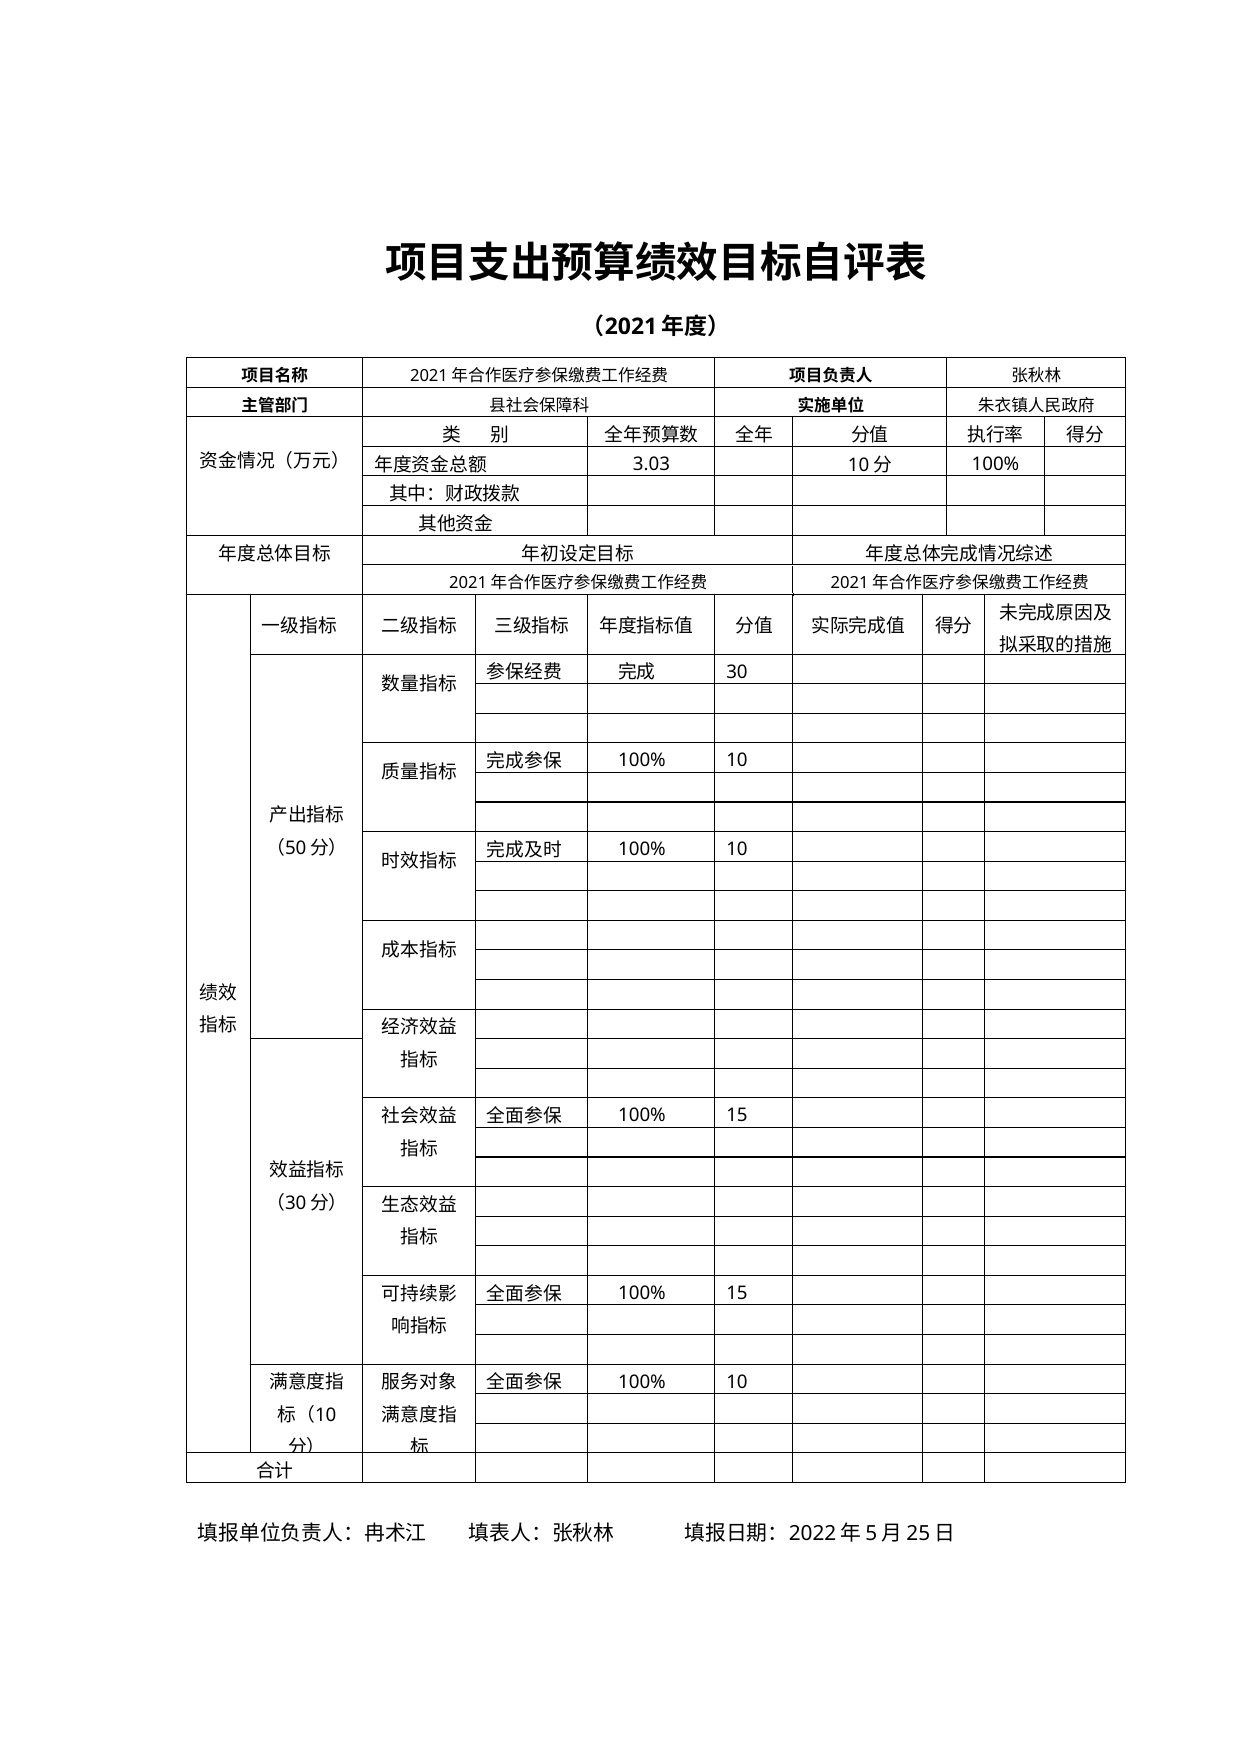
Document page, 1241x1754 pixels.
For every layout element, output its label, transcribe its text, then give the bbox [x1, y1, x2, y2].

table_cell 项目负责人 [715, 358, 946, 387]
table_cell [793, 1453, 922, 1482]
table_cell 100% [588, 1276, 714, 1304]
table_cell 10 101010 [715, 743, 792, 772]
table_cell 完成参保助 [476, 743, 587, 772]
table_cell 3.03 0.165+0.11 [588, 447, 714, 475]
table_cell [476, 773, 587, 801]
table_cell [476, 1335, 587, 1363]
table_cell [588, 1039, 714, 1068]
table_cell [923, 1246, 984, 1275]
table_cell [923, 803, 984, 831]
table_cell 服务对象满意度指标 [363, 1365, 475, 1452]
table_cell 10分 [793, 447, 946, 475]
table_cell [793, 1305, 922, 1334]
table_cell [476, 684, 587, 713]
table_cell [793, 1335, 922, 1363]
table_cell [793, 1039, 922, 1068]
table_cell [476, 1128, 587, 1156]
table_cell [923, 1217, 984, 1245]
table_cell 参保经费 [476, 655, 587, 683]
table_cell [476, 1187, 587, 1216]
table_cell [923, 862, 984, 890]
table_cell [923, 1424, 984, 1452]
table_cell [985, 1217, 1125, 1245]
table_cell 完成 [588, 655, 714, 683]
table_cell [476, 803, 587, 831]
table_cell [793, 773, 922, 801]
table_cell [793, 1365, 922, 1393]
table_cell [715, 921, 792, 949]
table_cell [1045, 447, 1125, 475]
table_cell 项目名称 [187, 358, 362, 387]
table_cell [985, 1335, 1125, 1363]
table_cell [588, 1010, 714, 1038]
table_cell [793, 1158, 922, 1186]
table_cell 100% [588, 1098, 714, 1127]
table_cell [476, 1394, 587, 1423]
table_cell 其中：财政拨款 [363, 476, 587, 505]
table_cell [985, 1039, 1125, 1068]
table_cell 合计 [187, 1453, 362, 1482]
table_cell [715, 1217, 792, 1245]
table_cell [923, 1276, 984, 1304]
table_cell 实际完成值 [793, 595, 922, 653]
table_cell [715, 1453, 792, 1482]
table_cell [588, 1335, 714, 1363]
table_cell [923, 1453, 984, 1482]
table_cell [985, 950, 1125, 979]
table_cell 得分 [1045, 417, 1125, 446]
table_cell [476, 921, 587, 949]
table_cell [793, 1394, 922, 1423]
table_cell [985, 1069, 1125, 1097]
table_cell [923, 921, 984, 949]
table_cell [985, 891, 1125, 920]
table_cell 时效指标 [363, 832, 475, 920]
table_cell 得分 [923, 595, 984, 653]
table_cell [588, 1217, 714, 1245]
table_cell [923, 1187, 984, 1216]
table_cell [715, 773, 792, 801]
table_cell 30 10 [715, 655, 792, 683]
table_cell [715, 803, 792, 831]
table_cell 100% [588, 1365, 714, 1393]
table_cell [476, 1453, 587, 1482]
table_cell 10 [715, 1365, 792, 1393]
table_cell [588, 980, 714, 1008]
table_cell [985, 1128, 1125, 1156]
table_cell [715, 1246, 792, 1275]
table_cell 成本指标 [363, 921, 475, 1008]
table_cell [793, 1246, 922, 1275]
table_cell [923, 1335, 984, 1363]
table_cell 三级指标 [476, 595, 587, 653]
table_cell [715, 684, 792, 713]
table_cell [715, 980, 792, 1008]
table_cell [715, 1010, 792, 1038]
table_cell 执行率 [947, 417, 1044, 446]
table_cell [588, 1158, 714, 1186]
table_cell [985, 714, 1125, 742]
table_cell [715, 1187, 792, 1216]
table_cell [985, 1453, 1125, 1482]
table_cell [588, 803, 714, 831]
table_cell [793, 980, 922, 1008]
table_cell [985, 862, 1125, 890]
table_cell [985, 803, 1125, 831]
table_cell [715, 891, 792, 920]
table_cell [923, 714, 984, 742]
table_cell [923, 832, 984, 861]
table_cell [588, 1187, 714, 1216]
table_cell [793, 891, 922, 920]
table_cell [715, 1128, 792, 1156]
table_cell 生态效益指标 [363, 1187, 475, 1275]
table_cell [985, 1424, 1125, 1452]
table_cell [923, 1158, 984, 1186]
table_cell [715, 1335, 792, 1363]
table_cell 年度总体目标 [187, 536, 362, 594]
table_cell 10 [715, 832, 792, 861]
table_cell [985, 1276, 1125, 1304]
table_cell 未完成原因及拟采取的措施 [985, 595, 1125, 653]
table_cell [793, 714, 922, 742]
table_cell 全年执行数 [715, 417, 792, 446]
table_cell 社会效益指标 [363, 1098, 475, 1186]
table_cell [588, 1069, 714, 1097]
table_cell 二级指标 [363, 595, 475, 653]
table_cell [923, 1128, 984, 1156]
table_cell [793, 803, 922, 831]
table_cell [588, 773, 714, 801]
table_cell [476, 1158, 587, 1186]
table_cell （2021年度） [186, 292, 1126, 357]
table_cell [793, 1187, 922, 1216]
table_cell [923, 655, 984, 683]
table_cell 15 [715, 1276, 792, 1304]
table_cell [923, 950, 984, 979]
table_cell [793, 743, 922, 772]
table_cell [715, 714, 792, 742]
table_cell 效益指标（30分） [251, 1039, 362, 1363]
table_cell [923, 1365, 984, 1393]
table_cell 其他资金 [363, 506, 587, 534]
table_cell [985, 1158, 1125, 1186]
table_cell [985, 832, 1125, 861]
table_cell [985, 921, 1125, 949]
table_cell 实施单位 [715, 388, 946, 416]
table_cell 填报单位负责人：冉术江 填表人：张秋林 填报日期：2022年5月25日 [186, 1483, 1126, 1548]
table_cell [588, 714, 714, 742]
table_cell 全面参保保补助 [476, 1276, 587, 1304]
table_cell 2021年合作医疗参保缴费工作经费 [363, 358, 714, 387]
table_cell [793, 921, 922, 949]
table_cell [588, 1128, 714, 1156]
table_cell [476, 714, 587, 742]
table_cell [793, 1128, 922, 1156]
table_cell [985, 1246, 1125, 1275]
table_cell 绩效指标 [187, 595, 250, 1452]
table_cell 分值 [715, 595, 792, 653]
table_cell [715, 1158, 792, 1186]
table_cell [985, 1305, 1125, 1334]
table_cell [363, 1453, 475, 1482]
table_cell [476, 1069, 587, 1097]
table_cell 产出指标（50分） [251, 655, 362, 1038]
table_cell 张秋林 [947, 358, 1125, 387]
table_cell [923, 773, 984, 801]
table_cell [588, 862, 714, 890]
table_cell [985, 1010, 1125, 1038]
table_cell 类 别 [363, 417, 587, 446]
table_cell 年度总体完成情况综述 [793, 536, 1125, 564]
table_cell 满意度指标（10分） [251, 1365, 362, 1452]
table_cell [985, 1187, 1125, 1216]
table_cell [476, 1039, 587, 1068]
table_cell 2021年合作医疗参保缴费工作经费 [793, 565, 1125, 594]
table_cell [715, 1424, 792, 1452]
table_cell [715, 447, 792, 475]
table_cell 县社会保障科 [363, 388, 714, 416]
table_cell [793, 1276, 922, 1304]
table_cell [985, 980, 1125, 1008]
table_cell [588, 1305, 714, 1334]
table_cell 全面参保助 [476, 1098, 587, 1127]
table_cell [985, 684, 1125, 713]
table_cell 2021年合作医疗参保缴费工作经费 [363, 565, 793, 594]
table_cell [588, 684, 714, 713]
table_cell [715, 950, 792, 979]
table_cell [476, 1246, 587, 1275]
table_cell [793, 1069, 922, 1097]
table_cell 数量指标 [363, 655, 475, 742]
table_cell [793, 476, 946, 505]
table_cell 15 15151515 [715, 1098, 792, 1127]
table_cell [793, 1217, 922, 1245]
table_cell [588, 921, 714, 949]
table_cell [923, 1010, 984, 1038]
table_cell [923, 1039, 984, 1068]
table_cell [985, 773, 1125, 801]
table_cell [476, 950, 587, 979]
table_cell [947, 476, 1044, 505]
table_cell 100% [588, 832, 714, 861]
table_cell [476, 891, 587, 920]
table_cell [476, 1217, 587, 1245]
table_cell [476, 980, 587, 1008]
table_cell [588, 1453, 714, 1482]
table_cell [476, 1424, 587, 1452]
table_cell [476, 1305, 587, 1334]
table_cell [715, 1069, 792, 1097]
table_cell [588, 1424, 714, 1452]
table_cell [985, 655, 1125, 683]
table_cell [985, 743, 1125, 772]
table_cell 年初设定目标 [363, 536, 792, 564]
table_cell 经济效益指标 [363, 1010, 475, 1097]
table_cell [1045, 506, 1125, 534]
table_cell 全年预算数 [588, 417, 714, 446]
table_cell [923, 891, 984, 920]
table_cell [793, 506, 946, 534]
table_cell [947, 506, 1044, 534]
table_cell [923, 1069, 984, 1097]
table_cell 分值 [793, 417, 946, 446]
table_cell 100% [947, 447, 1044, 475]
table_cell [715, 1305, 792, 1334]
table_cell [476, 1010, 587, 1038]
table_cell [588, 891, 714, 920]
table_cell [588, 506, 714, 534]
table_cell 可持续影响指标 [363, 1276, 475, 1363]
table_cell 资金情况（万元） [187, 417, 362, 534]
table_cell [985, 1394, 1125, 1423]
table_cell 质量指标 [363, 743, 475, 831]
table_cell [985, 1098, 1125, 1127]
table_cell [715, 1394, 792, 1423]
table_cell 朱衣镇人民政府 [947, 388, 1125, 416]
table_cell [793, 832, 922, 861]
table_cell [793, 950, 922, 979]
table_cell [793, 1010, 922, 1038]
table_cell [588, 476, 714, 505]
table_cell [476, 862, 587, 890]
table_cell [793, 1098, 922, 1127]
table_cell 年度资金总额 [363, 447, 587, 475]
table_cell [923, 743, 984, 772]
table_cell [588, 1394, 714, 1423]
table_cell [715, 506, 792, 534]
table_cell [588, 950, 714, 979]
table_cell [923, 980, 984, 1008]
table_cell [1045, 476, 1125, 505]
table_header 项目支出预算绩效目标自评表 [186, 162, 1126, 292]
table_cell [923, 684, 984, 713]
table_cell [715, 1039, 792, 1068]
table_cell [793, 1424, 922, 1452]
table_cell [923, 1098, 984, 1127]
table_cell [715, 862, 792, 890]
table_cell [793, 862, 922, 890]
table_cell 一级指标 [251, 595, 362, 653]
table_cell 年度指标值 [588, 595, 714, 653]
table_cell [923, 1394, 984, 1423]
table_cell [793, 684, 922, 713]
table_cell [715, 476, 792, 505]
table_cell [985, 1365, 1125, 1393]
table_cell [923, 1305, 984, 1334]
table_cell 全面参保保补助 [476, 1365, 587, 1393]
table_cell 100% [588, 743, 714, 772]
table_cell 主管部门 [187, 388, 362, 416]
table_cell 完成及时率 [476, 832, 587, 861]
table_cell [793, 655, 922, 683]
table_cell [588, 1246, 714, 1275]
